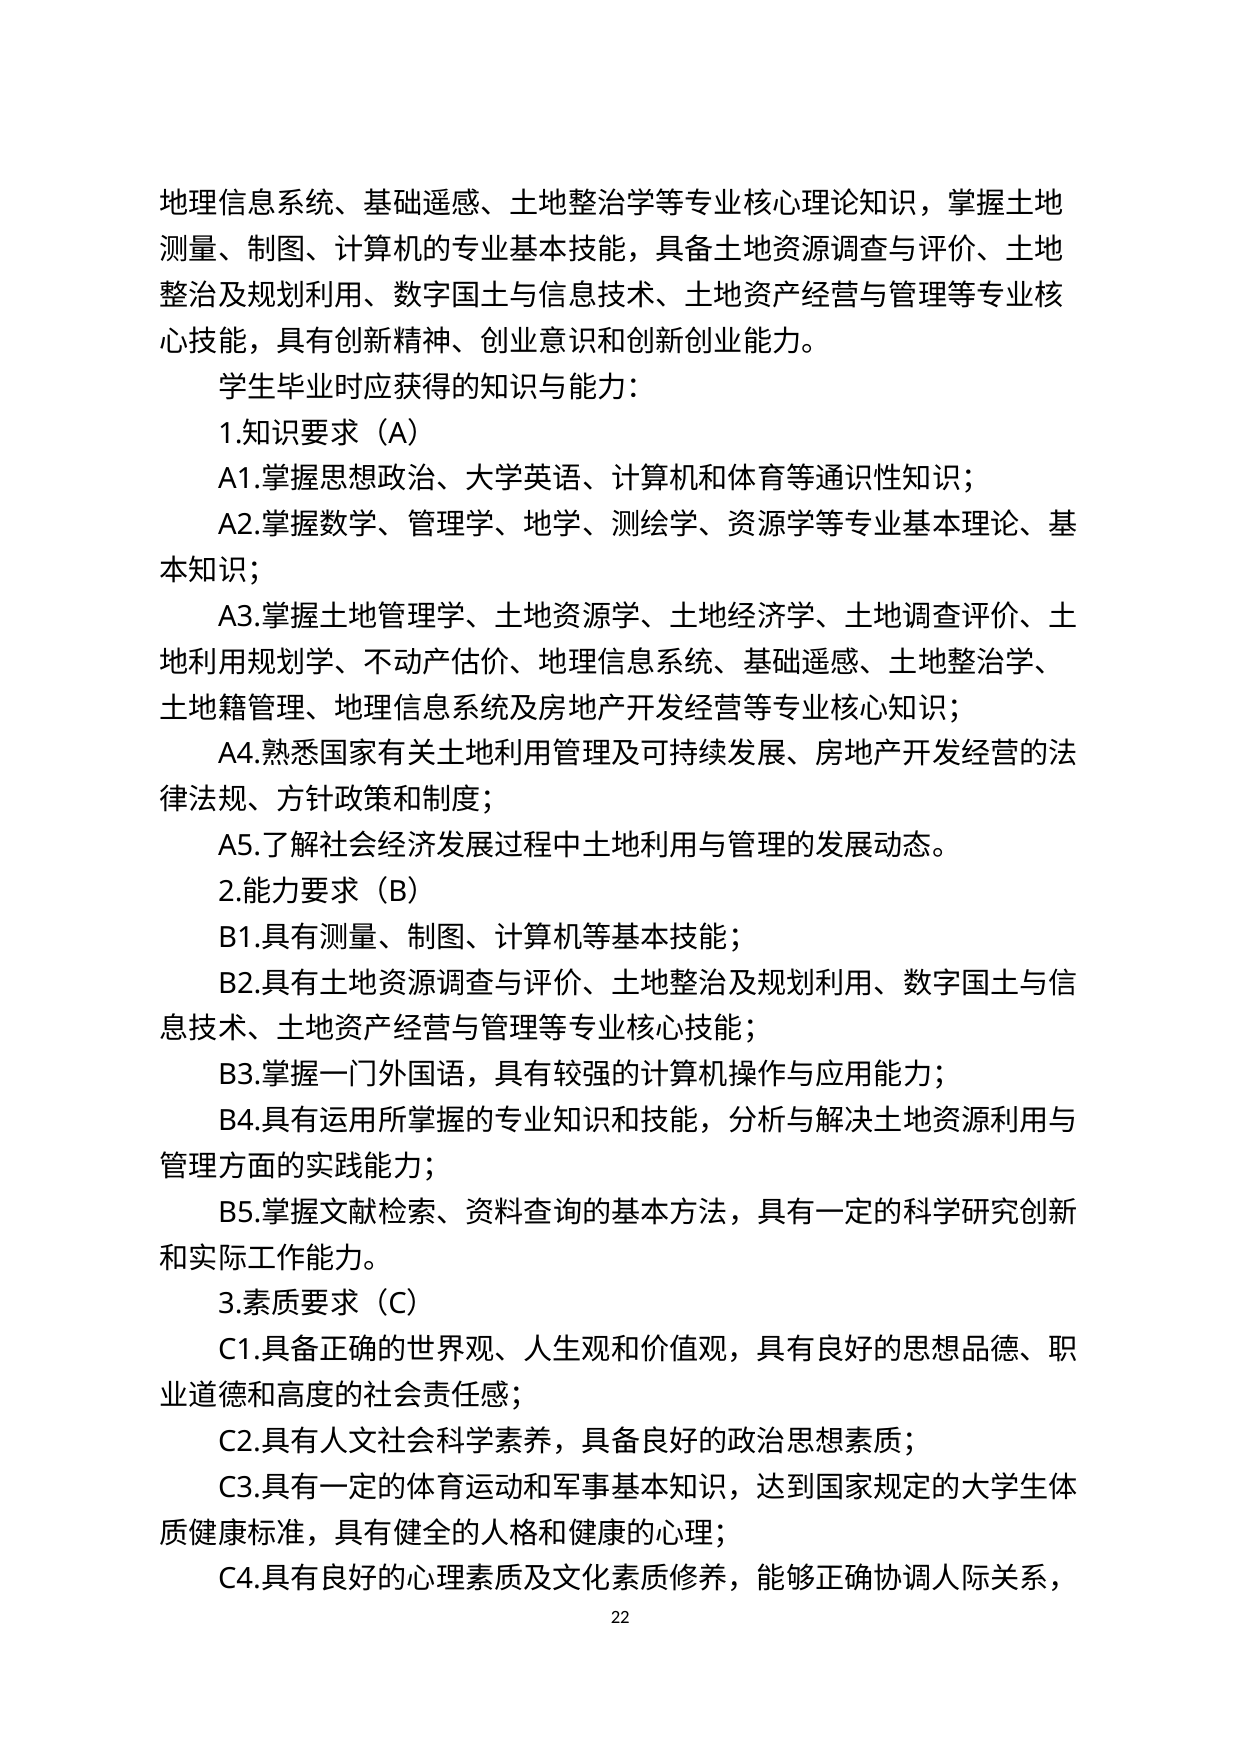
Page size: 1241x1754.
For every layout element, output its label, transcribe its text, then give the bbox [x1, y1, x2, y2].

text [159, 1552, 1081, 1598]
text A4.熟悉国家有关土地利用管理及可持续发展、房地产开发经营的法律法规、方针政策和制度； [159, 727, 1081, 819]
text C3.具有一定的体育运动和军事基本知识，达到国家规定的大学生体质健康标准，具有健全的人格和健康的心理； [159, 1461, 1081, 1552]
text A5.了解社会经济发展过程中土地利用与管理的发展动态。 [159, 819, 1081, 865]
text A1.掌握思想政治、大学英语、计算机和体育等通识性知识； [159, 452, 1081, 498]
text 1.知识要求（A） [159, 406, 1081, 452]
text B4.具有运用所掌握的专业知识和技能，分析与解决土地资源利用与管理方面的实践能力； [159, 1094, 1081, 1186]
text 2.能力要求（B） [159, 865, 1081, 911]
text C1.具备正确的世界观、人生观和价值观，具有良好的思想品德、职业道德和高度的社会责任感； [159, 1323, 1081, 1415]
text B5.掌握文献检索、资料查询的基本方法，具有一定的科学研究创新和实际工作能力。 [159, 1186, 1081, 1277]
text 3.素质要求（C） [159, 1277, 1081, 1323]
text B2.具有土地资源调查与评价、土地整治及规划利用、数字国土与信息技术、土地资产经营与管理等专业核心技能； [159, 956, 1081, 1048]
text A3.掌握土地管理学、土地资源学、土地经济学、土地调查评价、土地利用规划学、不动产估价、地理信息系统、基础遥感、土地整治学、土地籍管理、地理信息系统及房地产开发经营等专业核心知识； [159, 590, 1081, 727]
text A2.掌握数学、管理学、地学、测绘学、资源学等专业基本理论、基本知识； [159, 498, 1081, 590]
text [159, 177, 1081, 361]
text 学生毕业时应获得的知识与能力： [159, 361, 1081, 406]
text C2.具有人文社会科学素养，具备良好的政治思想素质； [159, 1415, 1081, 1461]
text B3.掌握一门外国语，具有较强的计算机操作与应用能力； [159, 1048, 1081, 1094]
text B1.具有测量、制图、计算机等基本技能； [159, 911, 1081, 956]
